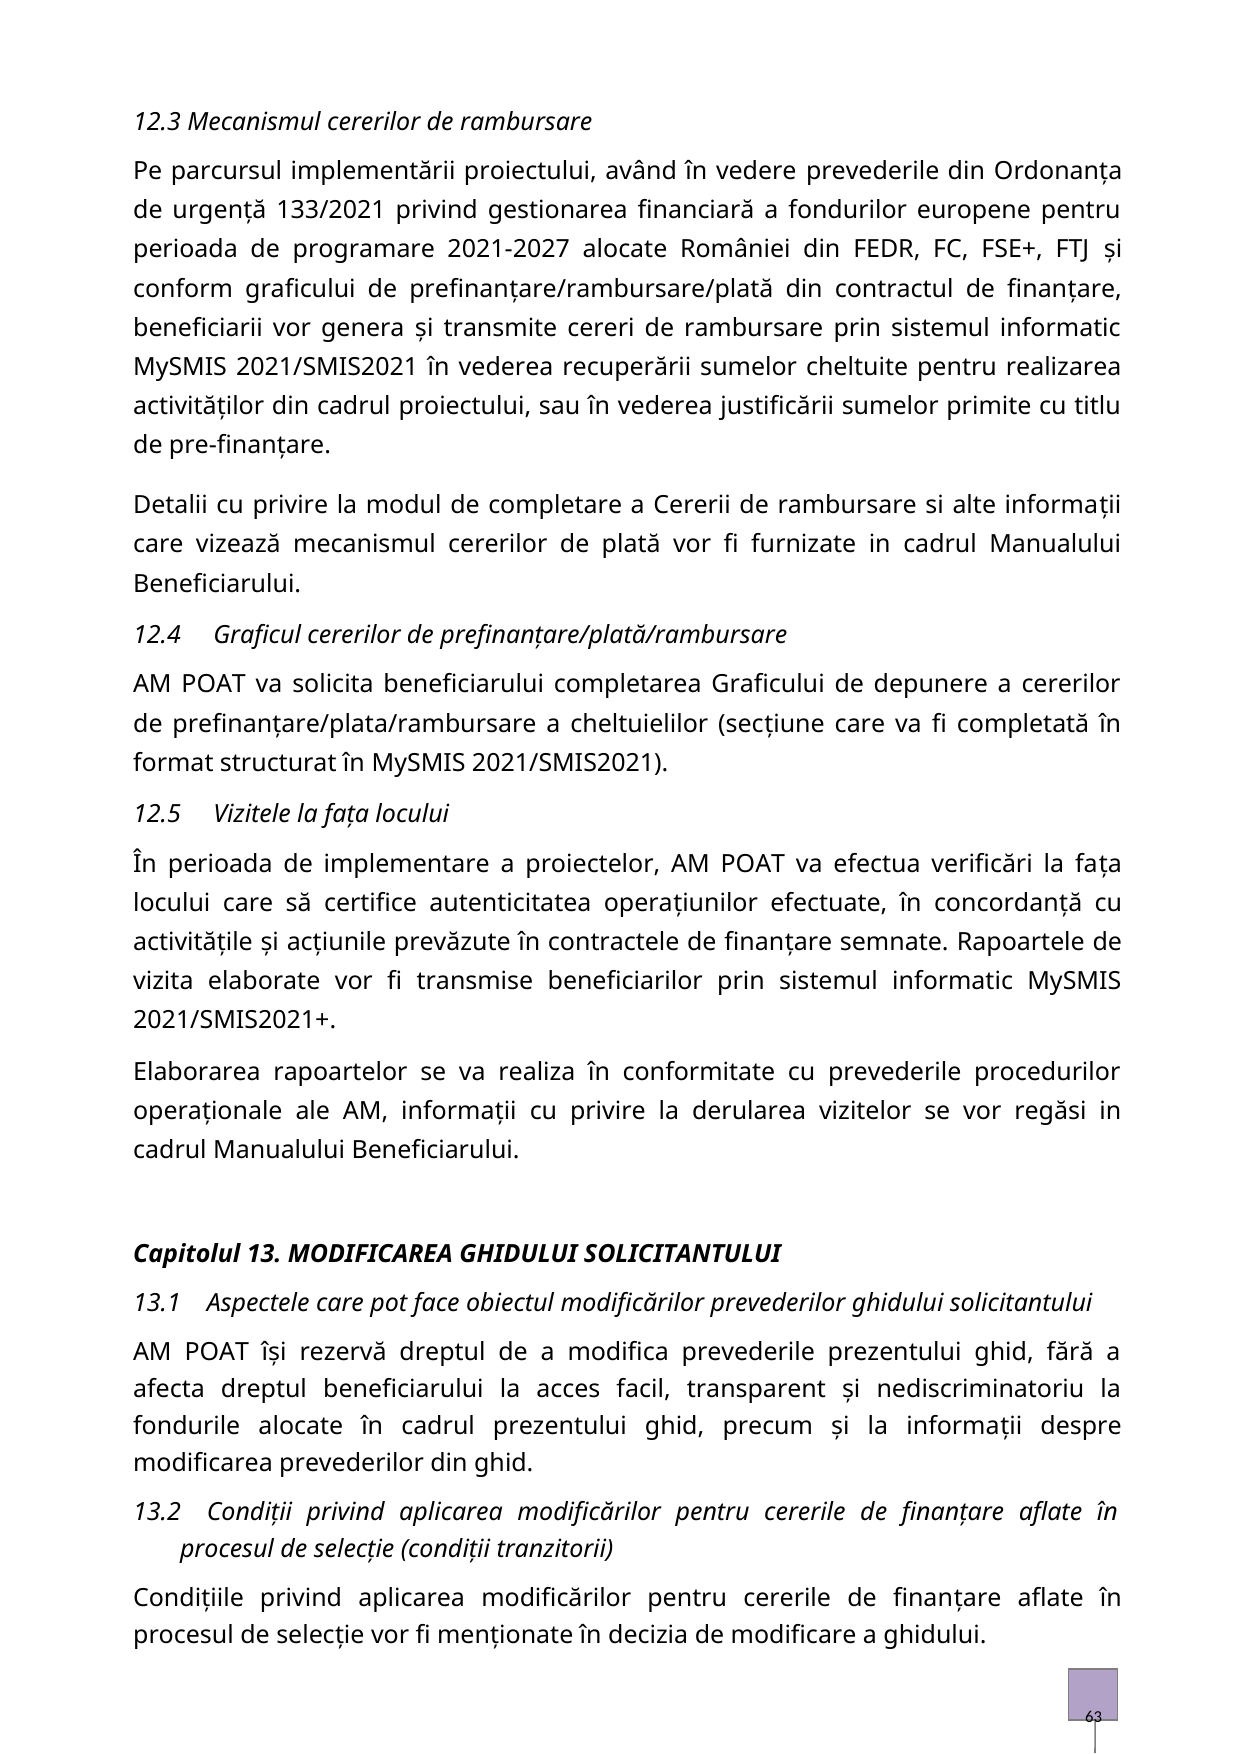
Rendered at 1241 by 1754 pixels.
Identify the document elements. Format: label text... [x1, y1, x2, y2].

text Pe parcursul implementării proiectului, având în vedere prevederile din Ordonanța de urgență 133/2021 privind gestionarea financiară a fondurilor europene pentru perioada de programare 2021-2027 alocate României din FEDR, FC, FSE+, FTJ și conform graficului de prefinanțare/rambursare/plată din contractul de finanțare, beneficiarii vor genera și transmite cereri de rambursare prin sistemul informatic MySMIS 2021/SMIS2021 în vederea recuperării sumelor cheltuite pentru realizarea activităților din cadrul proiectului, sau în vederea justificării sumelor primite cu titlu de pre-finanțare. [133, 153, 1122, 461]
text 12.3 Mecanismul cererilor de rambursare [133, 103, 1122, 137]
list Graficul cererilor de prefinanțare/plată/rambursare [133, 617, 1122, 651]
text AM POAT va solicita beneficiarului completarea Graficului de depunere a cererilor de prefinanțare/plata/rambursare a cheltuielilor (secțiune care va fi completată în format structurat în MySMIS 2021/SMIS2021). [133, 666, 1122, 778]
list Vizitele la fața locului [133, 796, 1122, 830]
text Condițiile privind aplicarea modificărilor pentru cererile de finanțare aflate în procesul de selecție vor fi menționate în decizia de modificare a ghidului. [133, 1579, 1122, 1650]
text Capitolul 13. MODIFICAREA GHIDULUI SOLICITANTULUI [133, 1235, 1122, 1269]
text AM POAT își rezervă dreptul de a modifica prevederile prezentului ghid, fără a afecta dreptul beneficiarului la acces facil, transparent și nediscriminatoriu la fondurile alocate în cadrul prezentului ghid, precum și la informații despre modificarea prevederilor din ghid. [133, 1334, 1122, 1478]
text Elaborarea rapoartelor se va realiza în conformitate cu prevederile procedurilor operaționale ale AM, informații cu privire la derularea vizitelor se vor regăsi in cadrul Manualului Beneficiarului. [133, 1054, 1122, 1166]
list Condiții privind aplicarea modificărilor pentru cererile de finanțare aflate în procesul de selecție (condiții tranzitorii) [133, 1493, 1122, 1564]
text Detalii cu privire la modul de completare a Cererii de rambursare si alte informații care vizează mecanismul cererilor de plată vor fi furnizate in cadrul Manualului Beneficiarului. [133, 487, 1122, 599]
text În perioada de implementare a proiectelor, AM POAT va efectua verificări la fața locului care să certifice autenticitatea operațiunilor efectuate, în concordanță cu activitățile și acțiunile prevăzute în contractele de finanțare semnate. Rapoartele de vizita elaborate vor fi transmise beneficiarilor prin sistemul informatic MySMIS 2021/SMIS2021+. [133, 845, 1122, 1036]
list Aspectele care pot face obiectul modificărilor prevederilor ghidului solicitantului [133, 1285, 1122, 1319]
